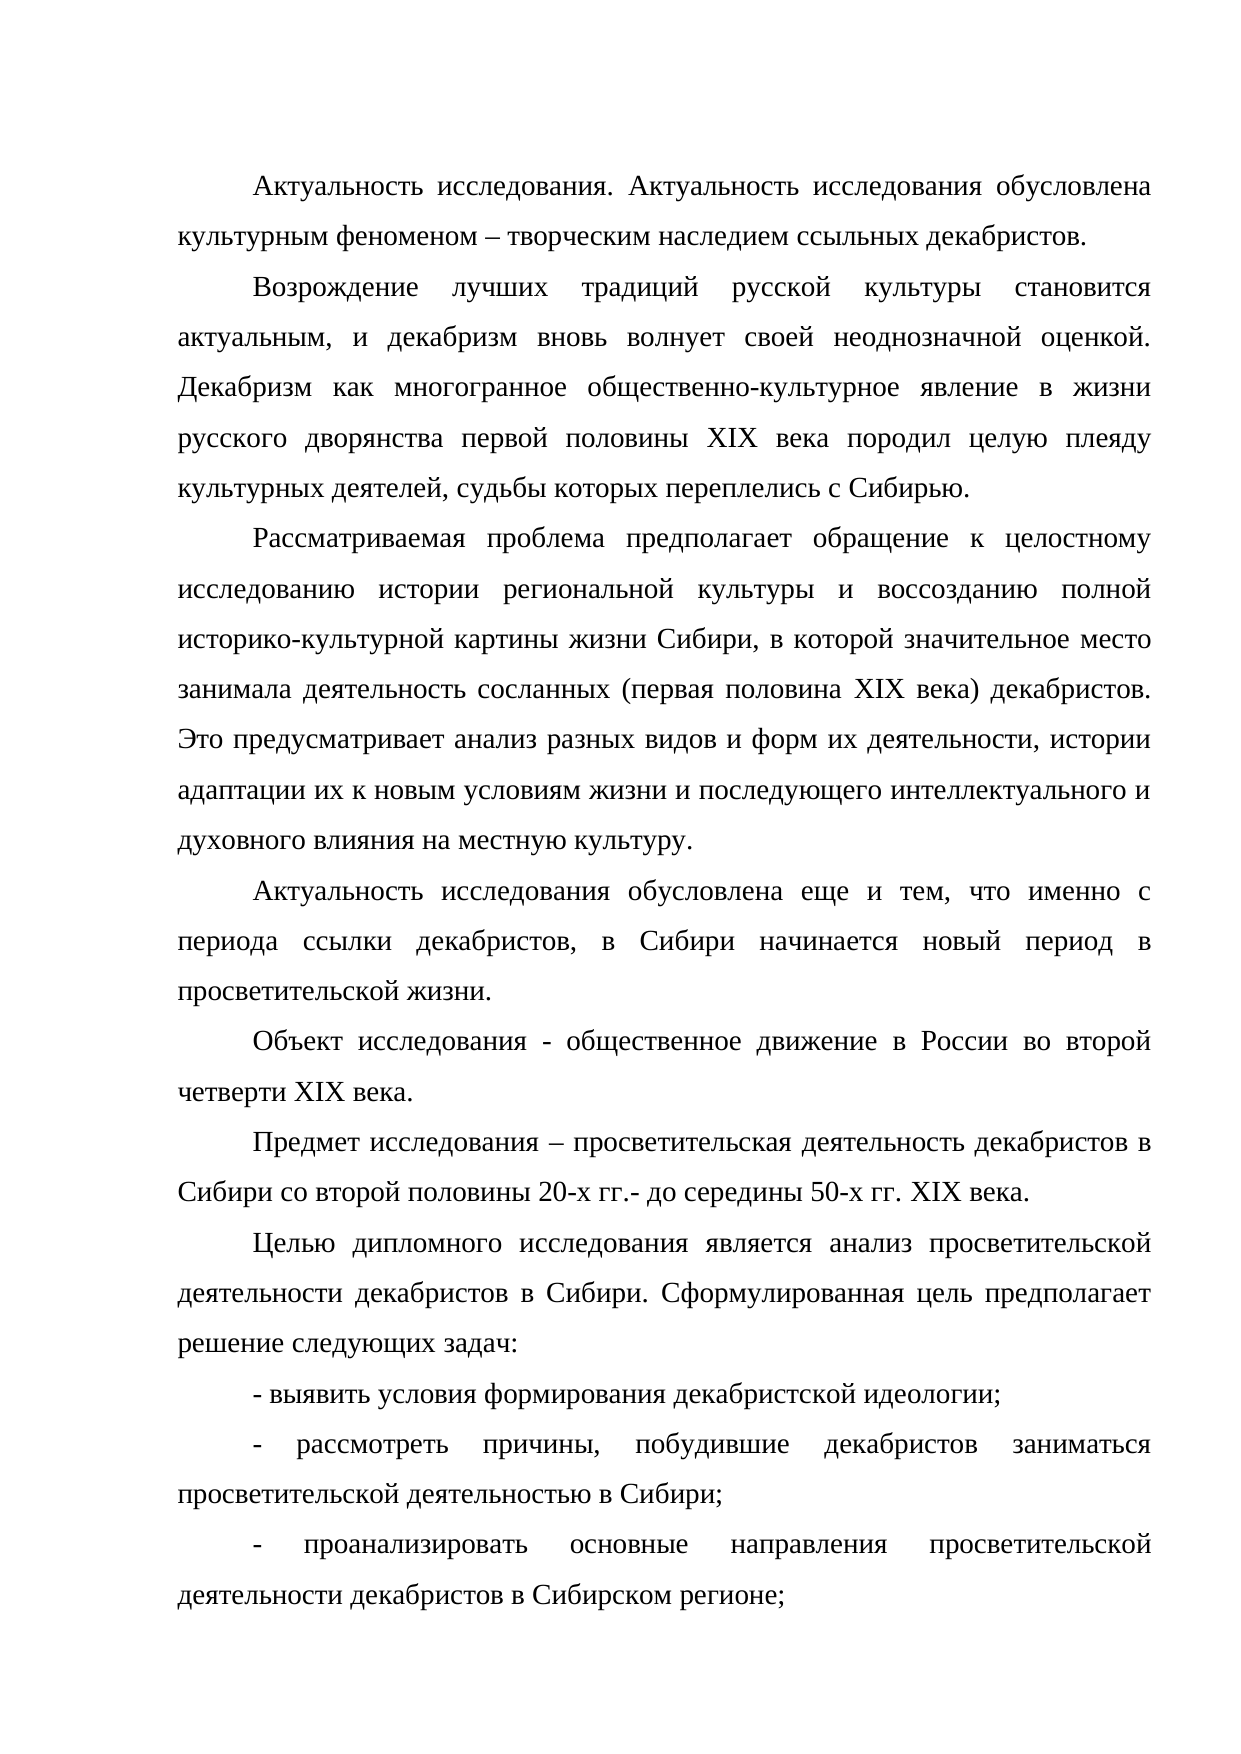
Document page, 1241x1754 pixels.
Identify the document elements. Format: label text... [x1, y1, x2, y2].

text Актуальность исследования. Актуальность исследования обусловлена культурным феноменом – творческим наследием ссыльных декабристов. [177, 168, 1152, 252]
text Возрождение лучших традиций русской культуры становится актуальным, и декабризм вновь волнует своей неоднозначной оценкой. Декабризм как многогранное общественно-культурное явление в жизни русского дворянства первой половины XIX века породил целую плеяду культурных деятелей, судьбы которых переплелись с Сибирью. [177, 269, 1152, 504]
text - выявить условия формирования декабристской идеологии; [177, 1376, 1152, 1409]
text Рассматриваемая проблема предполагает обращение к целостному исследованию истории региональной культуры и воссозданию полной историко-культурной картины жизни Сибири, в которой значительное место занимала деятельность сосланных (первая половина XIX века) декабристов. Это предусматривает анализ разных видов и форм их деятельности, истории адаптации их к новым условиям жизни и последующего интеллектуального и духовного влияния на местную культуру. [177, 521, 1152, 856]
text Объект исследования - общественное движение в России во второй четверти XIX века. [177, 1024, 1152, 1108]
text Актуальность исследования обусловлена еще и тем, что именно с периода ссылки декабристов, в Сибири начинается новый период в просветительской жизни. [177, 873, 1152, 1007]
text - рассмотреть причины, побудившие декабристов заниматься просветительской деятельностью в Сибири; [177, 1426, 1152, 1510]
text Целью дипломного исследования является анализ просветительской деятельности декабристов в Сибири. Сформулированная цель предполагает решение следующих задач: [177, 1225, 1152, 1359]
text - проанализировать основные направления просветительской деятельности декабристов в Сибирском регионе; [177, 1527, 1152, 1611]
text Предмет исследования – просветительская деятельность декабристов в Сибири со второй половины 20-х гг.- до середины 50-х гг. XIX века. [177, 1124, 1152, 1208]
